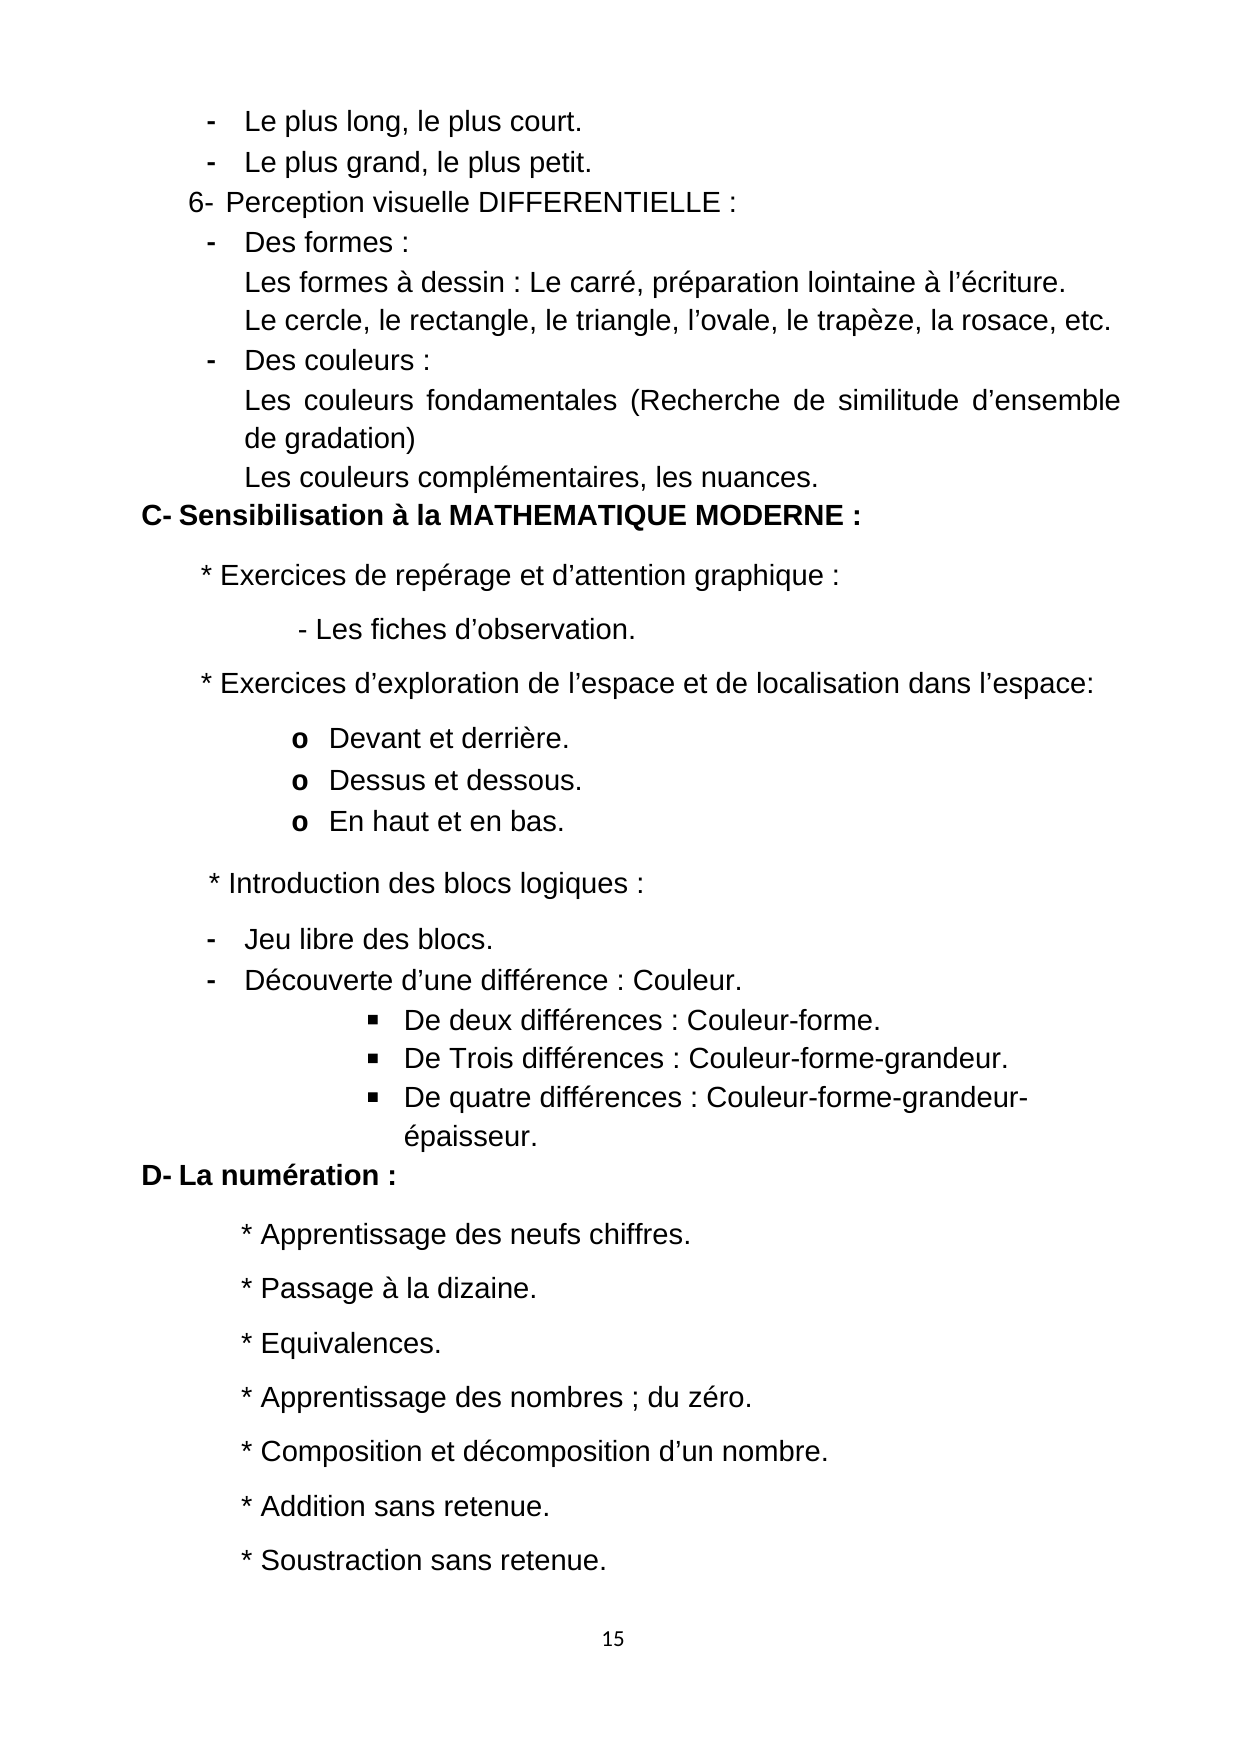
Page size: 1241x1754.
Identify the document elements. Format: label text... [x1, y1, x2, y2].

list De Trois différences : Couleur-forme-grandeur. [366, 1041, 1122, 1075]
list Découverte d’une différence : Couleur. [207, 962, 1122, 997]
list De quatre différences : Couleur-forme-grandeur-épaisseur. [366, 1080, 1122, 1152]
list Des couleurs : [207, 342, 1122, 377]
list Les formes à dessin : Le carré, préparation lointaine à l’écriture. [244, 265, 1122, 298]
text * Passage à la dizaine. [103, 1271, 1122, 1305]
text * Apprentissage des nombres ; du zéro. [103, 1380, 1122, 1413]
list Perception visuelle DIFFERENTIELLE : [188, 185, 1122, 219]
list La numération : [141, 1157, 1122, 1191]
list Les couleurs complémentaires, les nuances. [244, 460, 1122, 493]
list De deux différences : Couleur-forme. [366, 1003, 1122, 1036]
list Dessus et dessous. [291, 762, 1122, 799]
list Le plus long, le plus court. [207, 103, 1122, 139]
list Des formes : [207, 224, 1122, 259]
text * Equivalences. [103, 1326, 1122, 1359]
list Le cercle, le rectangle, le triangle, l’ovale, le trapèze, la rosace, etc. [244, 303, 1122, 337]
text - Les fiches d’observation. [103, 612, 1122, 646]
list Jeu libre des blocs. [207, 921, 1122, 956]
list Devant et derrière. [291, 721, 1122, 757]
list En haut et en bas. [291, 804, 1122, 840]
list Les couleurs fondamentales (Recherche de similitude d’ensemble de gradation) [244, 383, 1122, 455]
list Le plus grand, le plus petit. [207, 144, 1122, 180]
text * Exercices de repérage et d’attention graphique : [103, 558, 1122, 591]
text * Exercices d’exploration de l’espace et de localisation dans l’espace: [103, 667, 1122, 700]
text * Addition sans retenue. [103, 1489, 1122, 1522]
text * Composition et décomposition d’un nombre. [103, 1434, 1122, 1468]
text * Apprentissage des neufs chiffres. [103, 1217, 1122, 1250]
list Sensibilisation à la MATHEMATIQUE MODERNE : [141, 498, 1122, 532]
text * Introduction des blocs logiques : [103, 866, 1122, 900]
text * Soustraction sans retenue. [103, 1543, 1122, 1577]
